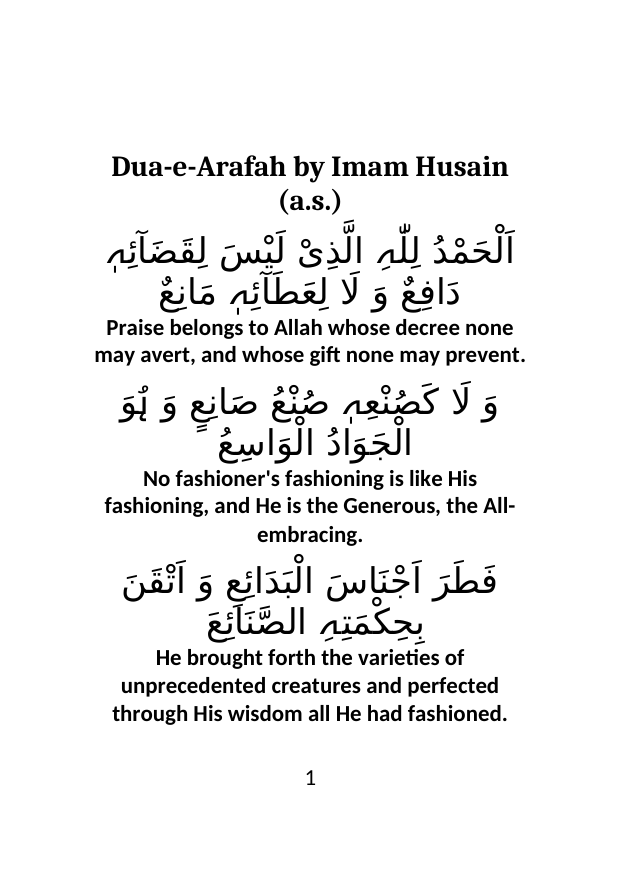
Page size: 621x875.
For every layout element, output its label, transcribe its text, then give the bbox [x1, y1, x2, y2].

text اَلْحَمْدُ لِلّٰہِ الَّذِیْ لَیْسَ لِقَضَآئِہٖ دَافِعٌ وَ لَا لِعَطَآئِہٖ مَانِعٌ [90, 230, 530, 313]
text No fashioner's fashioning is like His fashioning, and He is the Generous, the All-embracing. [90, 464, 530, 548]
text فَطَرَ اَجْنَاسَ الْبَدَائِعِ وَ اَتْقَنَ بِحِکْمَتِہِ الصَّنَائِعَ [90, 560, 530, 643]
text He brought forth the varieties of unprecedented creatures and perfected through His wisdom all He had fashioned. [90, 643, 530, 727]
subtitle Dua-e-Arafah by Imam Husain (a.s.) [90, 151, 530, 218]
text Praise belongs to Allah whose decree none may avert, and whose gift none may prevent. [90, 313, 530, 369]
text وَ لَا کَصُنْعِہٖ صُنْعُ صَانِعٍ وَ ہُوَ الْجَوَادُ الْوَاسِعُ [90, 381, 530, 464]
